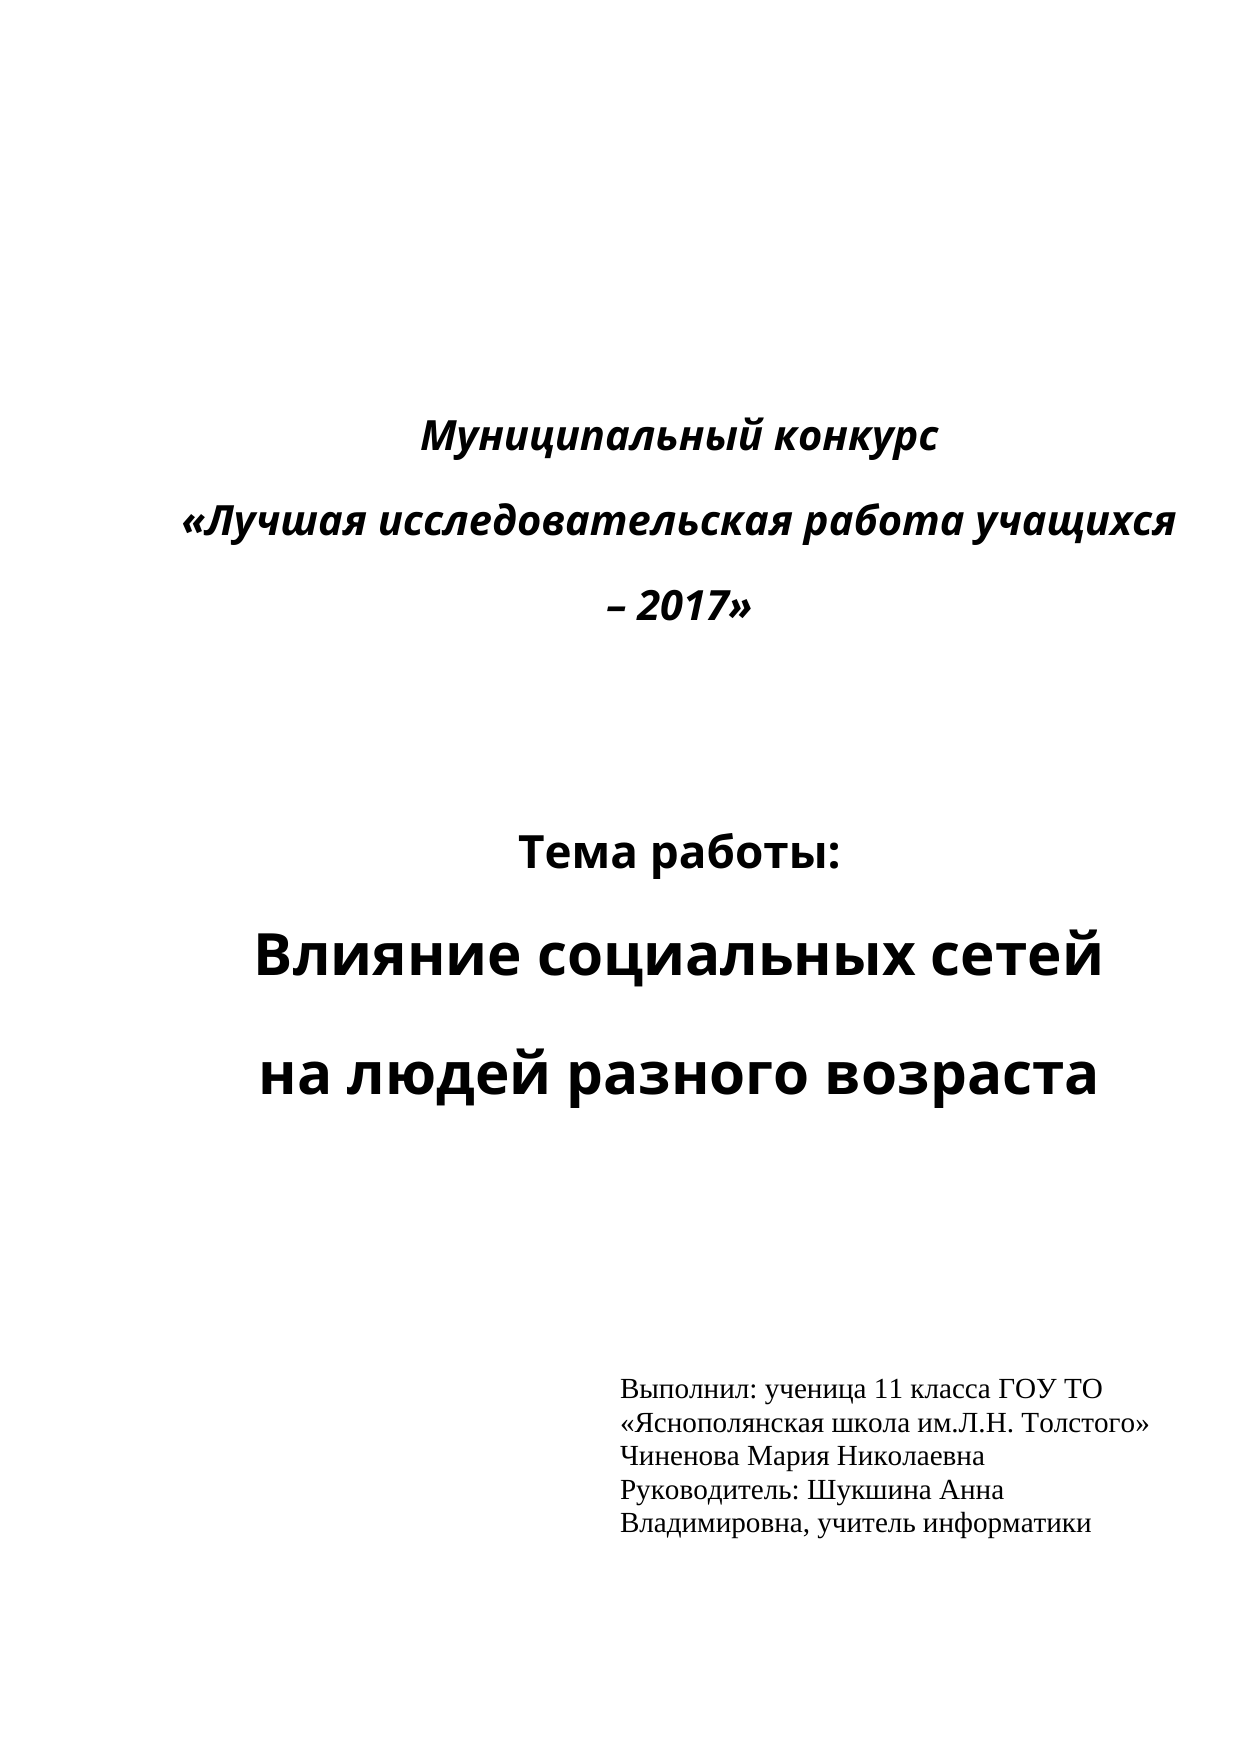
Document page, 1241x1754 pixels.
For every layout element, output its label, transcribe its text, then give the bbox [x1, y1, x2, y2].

text Руководитель: Шукшина Анна Владимировна, учитель информатики [620, 1472, 1181, 1539]
text Муниципальный конкурс [177, 406, 1181, 462]
text Выполнил: ученица 11 класса ГОУ ТО «Яснополянская школа им.Л.Н. Толстого» [620, 1371, 1181, 1438]
text на людей разного возраста [177, 1032, 1181, 1111]
text Чиненова Мария Николаевна [620, 1438, 1181, 1472]
text «Лучшая исследовательская работа учащихся – 2017» [177, 491, 1181, 633]
text Влияние социальных сетей [177, 913, 1181, 992]
text Тема работы: [177, 819, 1181, 881]
